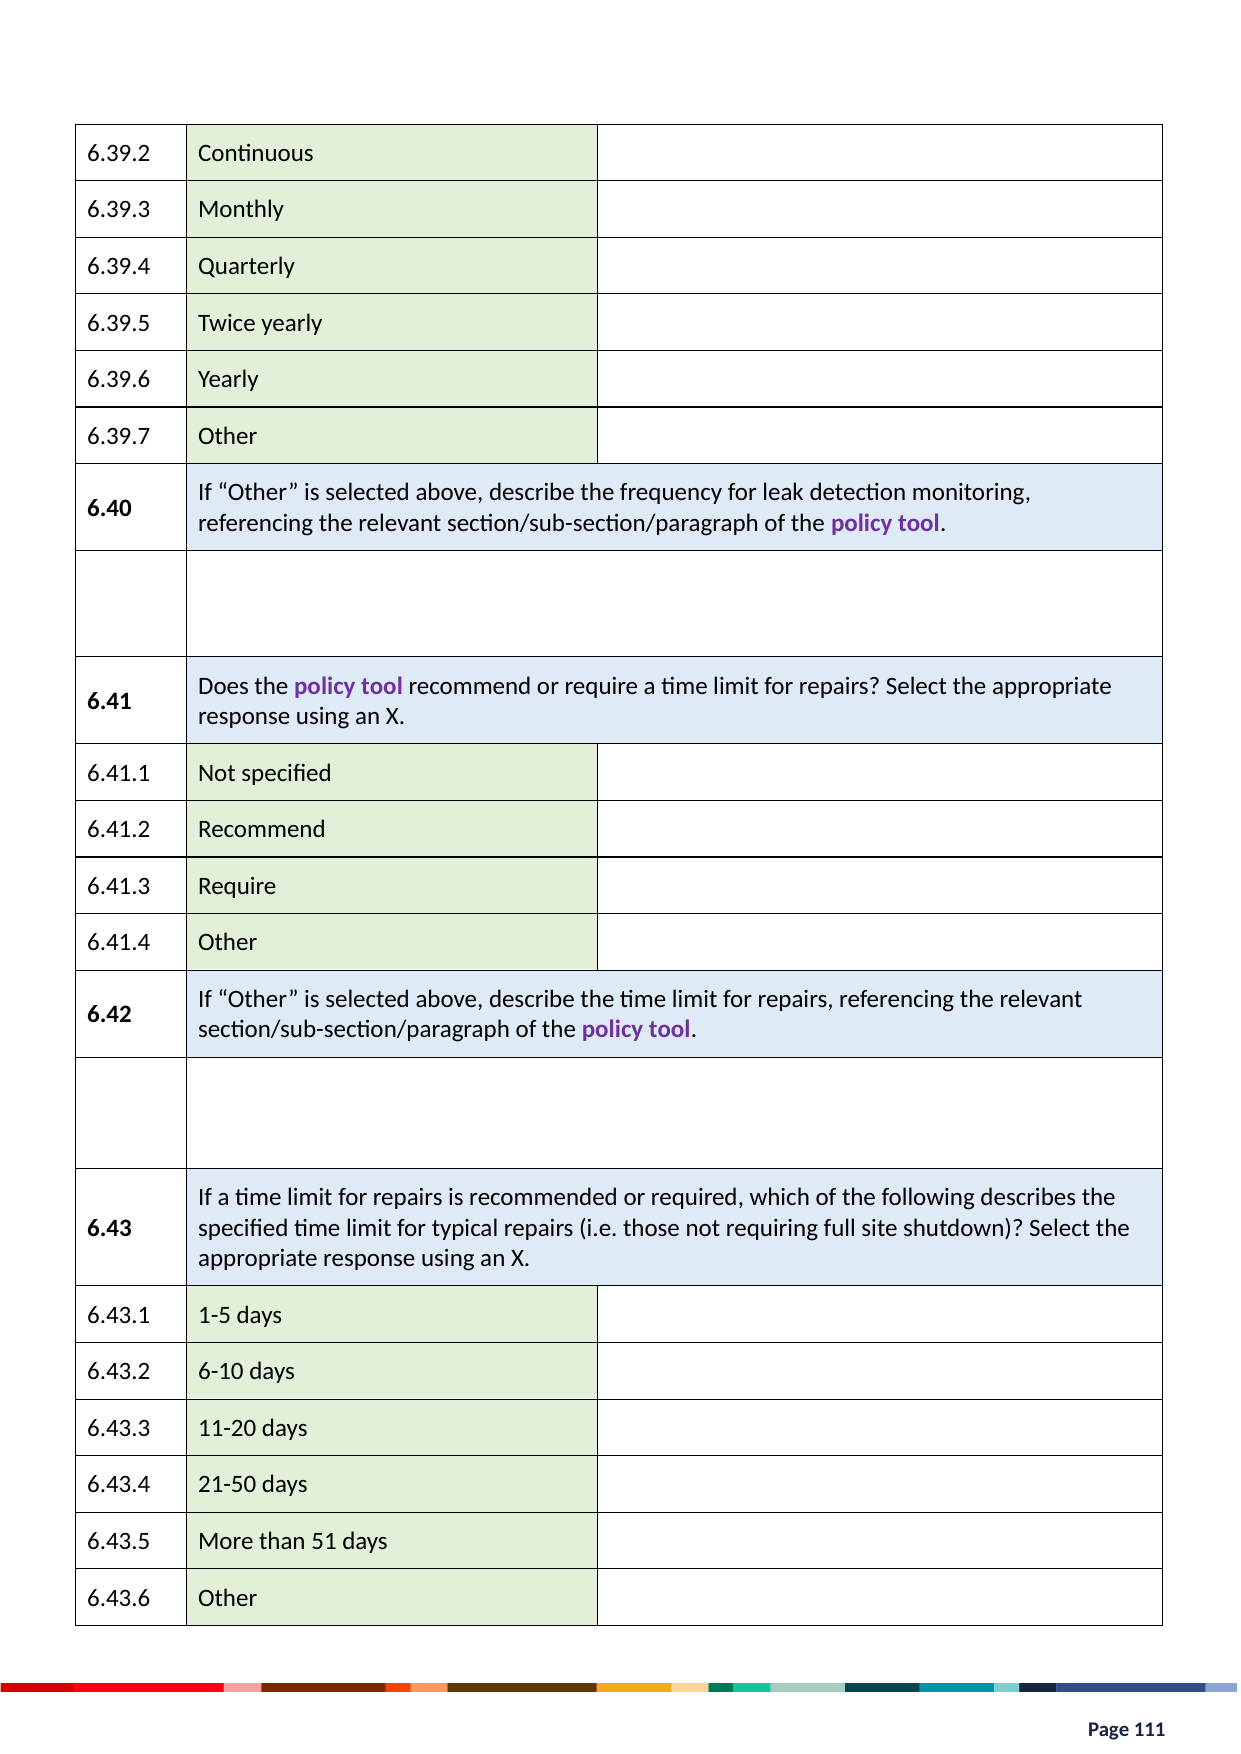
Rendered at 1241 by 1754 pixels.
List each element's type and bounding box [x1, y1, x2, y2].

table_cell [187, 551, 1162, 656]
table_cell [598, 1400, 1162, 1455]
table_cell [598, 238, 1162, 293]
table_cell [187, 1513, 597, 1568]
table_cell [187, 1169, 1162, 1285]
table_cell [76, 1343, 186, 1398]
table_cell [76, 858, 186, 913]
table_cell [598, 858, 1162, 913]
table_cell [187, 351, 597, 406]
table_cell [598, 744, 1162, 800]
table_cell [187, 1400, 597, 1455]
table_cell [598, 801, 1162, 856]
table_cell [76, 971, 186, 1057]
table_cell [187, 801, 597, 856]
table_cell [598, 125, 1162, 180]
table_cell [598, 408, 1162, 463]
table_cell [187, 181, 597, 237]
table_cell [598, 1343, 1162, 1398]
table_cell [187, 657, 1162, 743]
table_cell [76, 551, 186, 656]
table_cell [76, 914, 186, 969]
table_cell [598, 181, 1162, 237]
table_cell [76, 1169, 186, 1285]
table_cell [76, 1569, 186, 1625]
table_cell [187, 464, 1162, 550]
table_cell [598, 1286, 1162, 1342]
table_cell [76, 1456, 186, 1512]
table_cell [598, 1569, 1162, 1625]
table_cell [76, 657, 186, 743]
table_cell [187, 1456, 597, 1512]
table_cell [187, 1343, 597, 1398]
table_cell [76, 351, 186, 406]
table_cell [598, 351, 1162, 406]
picture [0, 1683, 1236, 1692]
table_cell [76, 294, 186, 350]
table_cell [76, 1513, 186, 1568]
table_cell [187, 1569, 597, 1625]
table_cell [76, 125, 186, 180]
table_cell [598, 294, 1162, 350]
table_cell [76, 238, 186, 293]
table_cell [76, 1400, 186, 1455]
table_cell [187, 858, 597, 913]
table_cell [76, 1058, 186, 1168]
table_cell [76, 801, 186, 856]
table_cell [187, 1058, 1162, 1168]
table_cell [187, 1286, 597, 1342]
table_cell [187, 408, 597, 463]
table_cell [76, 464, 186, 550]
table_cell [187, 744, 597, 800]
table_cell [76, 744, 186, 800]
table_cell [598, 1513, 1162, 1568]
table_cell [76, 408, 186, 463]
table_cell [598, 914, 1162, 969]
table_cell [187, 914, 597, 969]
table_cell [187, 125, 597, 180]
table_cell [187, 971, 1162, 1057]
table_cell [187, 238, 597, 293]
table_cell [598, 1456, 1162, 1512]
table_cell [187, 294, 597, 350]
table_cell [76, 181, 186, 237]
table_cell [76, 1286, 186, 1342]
